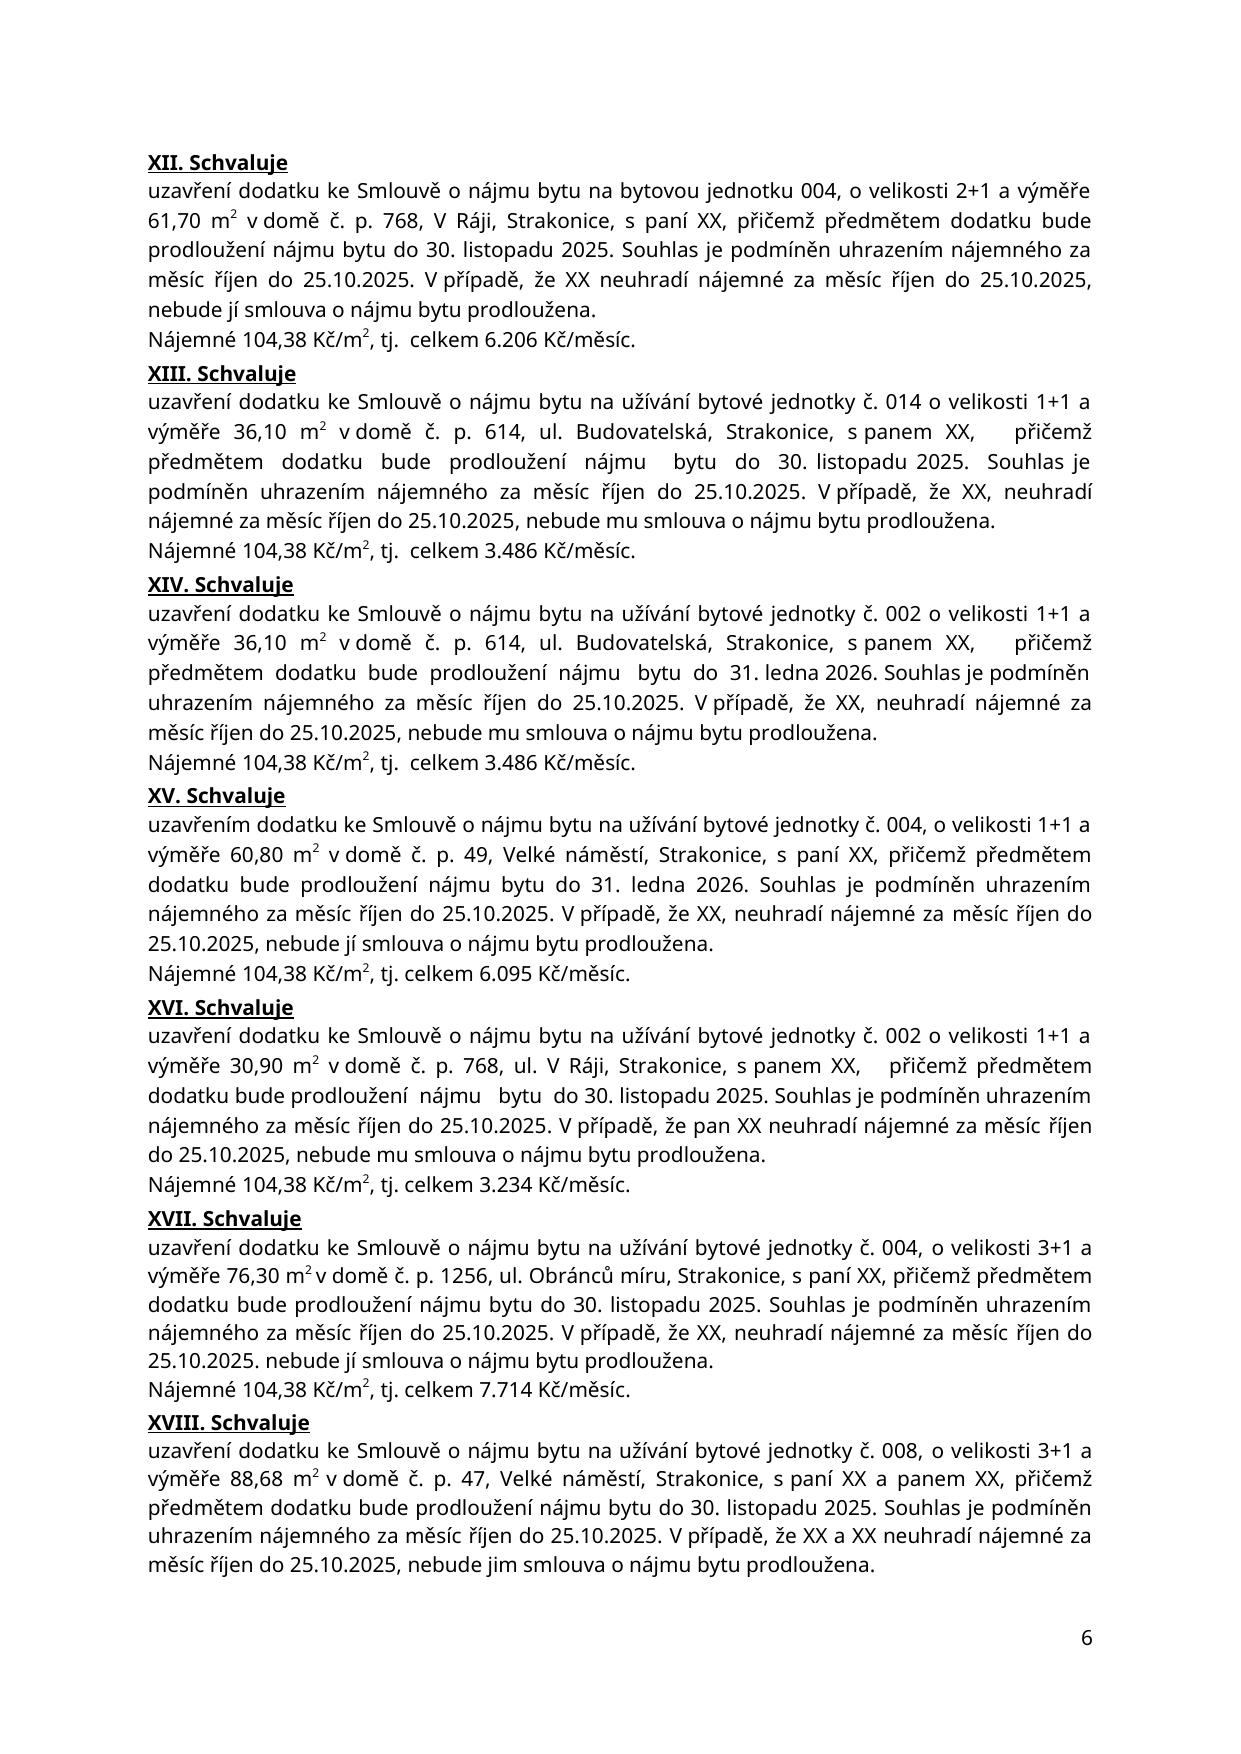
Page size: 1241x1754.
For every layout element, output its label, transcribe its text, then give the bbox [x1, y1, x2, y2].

text Nájemné 104,38 Kč/m2, tj. celkem 6.206 Kč/měsíc. [148, 325, 1093, 353]
text Nájemné 104,38 Kč/m2, tj. celkem 3.234 Kč/měsíc. [148, 1170, 1093, 1199]
text Nájemné 104,38 Kč/m2, tj. celkem 3.486 Kč/měsíc. [148, 536, 1093, 565]
text uzavření dodatku ke Smlouvě o nájmu bytu na užívání bytové jednotky č. 014 o velikosti 1+1 a výměře 36,10 m2 v domě č. p. 614, ul. Budovatelská, Strakonice, s panem XX, přičemž předmětem dodatku bude prodloužení nájmu bytu do 30. listopadu 2025. Souhlas je podmíněn uhrazením nájemného za měsíc říjen do 25.10.2025. V případě, že XX, neuhradí nájemné za měsíc říjen do 25.10.2025, nebude mu smlouva o nájmu bytu prodloužena. [148, 387, 1093, 535]
subtitle XV. Schvaluje [148, 782, 1093, 810]
subtitle XII. Schvaluje [148, 148, 1093, 176]
subtitle XIII. Schvaluje [148, 359, 1093, 387]
text uzavření dodatku ke Smlouvě o nájmu bytu na užívání bytové jednotky č. 004, o velikosti 3+1 a výměře 76,30 m2 v domě č. p. 1256, ul. Obránců míru, Strakonice, s paní XX, přičemž předmětem dodatku bude prodloužení nájmu bytu do 30. listopadu 2025. Souhlas je podmíněn uhrazením nájemného za měsíc říjen do 25.10.2025. V případě, že XX, neuhradí nájemné za měsíc říjen do 25.10.2025. nebude jí smlouva o nájmu bytu prodloužena. [148, 1233, 1093, 1375]
text Nájemné 104,38 Kč/m2, tj. celkem 7.714 Kč/měsíc. [148, 1375, 1093, 1403]
subtitle XVI. Schvaluje [148, 993, 1093, 1021]
subtitle XVII. Schvaluje [148, 1204, 1093, 1233]
text Nájemné 104,38 Kč/m2, tj. celkem 3.486 Kč/měsíc. [148, 748, 1093, 776]
text uzavření dodatku ke Smlouvě o nájmu bytu na bytovou jednotku 004, o velikosti 2+1 a výměře 61,70 m2 v domě č. p. 768, V Ráji, Strakonice, s paní XX, přičemž předmětem dodatku bude prodloužení nájmu bytu do 30. listopadu 2025. Souhlas je podmíněn uhrazením nájemného za měsíc říjen do 25.10.2025. V případě, že XX neuhradí nájemné za měsíc říjen do 25.10.2025, nebude jí smlouva o nájmu bytu prodloužena. [148, 176, 1093, 324]
subtitle XVIII. Schvaluje [148, 1408, 1093, 1436]
subtitle XIV. Schvaluje [148, 570, 1093, 599]
text uzavření dodatku ke Smlouvě o nájmu bytu na užívání bytové jednotky č. 002 o velikosti 1+1 a výměře 36,10 m2 v domě č. p. 614, ul. Budovatelská, Strakonice, s panem XX, přičemž předmětem dodatku bude prodloužení nájmu bytu do 31. ledna 2026. Souhlas je podmíněn uhrazením nájemného za měsíc říjen do 25.10.2025. V případě, že XX, neuhradí nájemné za měsíc říjen do 25.10.2025, nebude mu smlouva o nájmu bytu prodloužena. [148, 599, 1093, 746]
text uzavření dodatku ke Smlouvě o nájmu bytu na užívání bytové jednotky č. 008, o velikosti 3+1 a výměře 88,68 m2 v domě č. p. 47, Velké náměstí, Strakonice, s paní XX a panem XX, přičemž předmětem dodatku bude prodloužení nájmu bytu do 30. listopadu 2025. Souhlas je podmíněn uhrazením nájemného za měsíc říjen do 25.10.2025. V případě, že XX a XX neuhradí nájemné za měsíc říjen do 25.10.2025, nebude jim smlouva o nájmu bytu prodloužena. [148, 1436, 1093, 1578]
text Nájemné 104,38 Kč/m2, tj. celkem 6.095 Kč/měsíc. [148, 959, 1093, 987]
text uzavření dodatku ke Smlouvě o nájmu bytu na užívání bytové jednotky č. 002 o velikosti 1+1 a výměře 30,90 m2 v domě č. p. 768, ul. V Ráji, Strakonice, s panem XX, přičemž předmětem dodatku bude prodloužení nájmu bytu do 30. listopadu 2025. Souhlas je podmíněn uhrazením nájemného za měsíc říjen do 25.10.2025. V případě, že pan XX neuhradí nájemné za měsíc říjen do 25.10.2025, nebude mu smlouva o nájmu bytu prodloužena. [148, 1021, 1093, 1169]
text uzavřením dodatku ke Smlouvě o nájmu bytu na užívání bytové jednotky č. 004, o velikosti 1+1 a výměře 60,80 m2 v domě č. p. 49, Velké náměstí, Strakonice, s paní XX, přičemž předmětem dodatku bude prodloužení nájmu bytu do 31. ledna 2026. Souhlas je podmíněn uhrazením nájemného za měsíc říjen do 25.10.2025. V případě, že XX, neuhradí nájemné za měsíc říjen do 25.10.2025, nebude jí smlouva o nájmu bytu prodloužena. [148, 810, 1093, 958]
